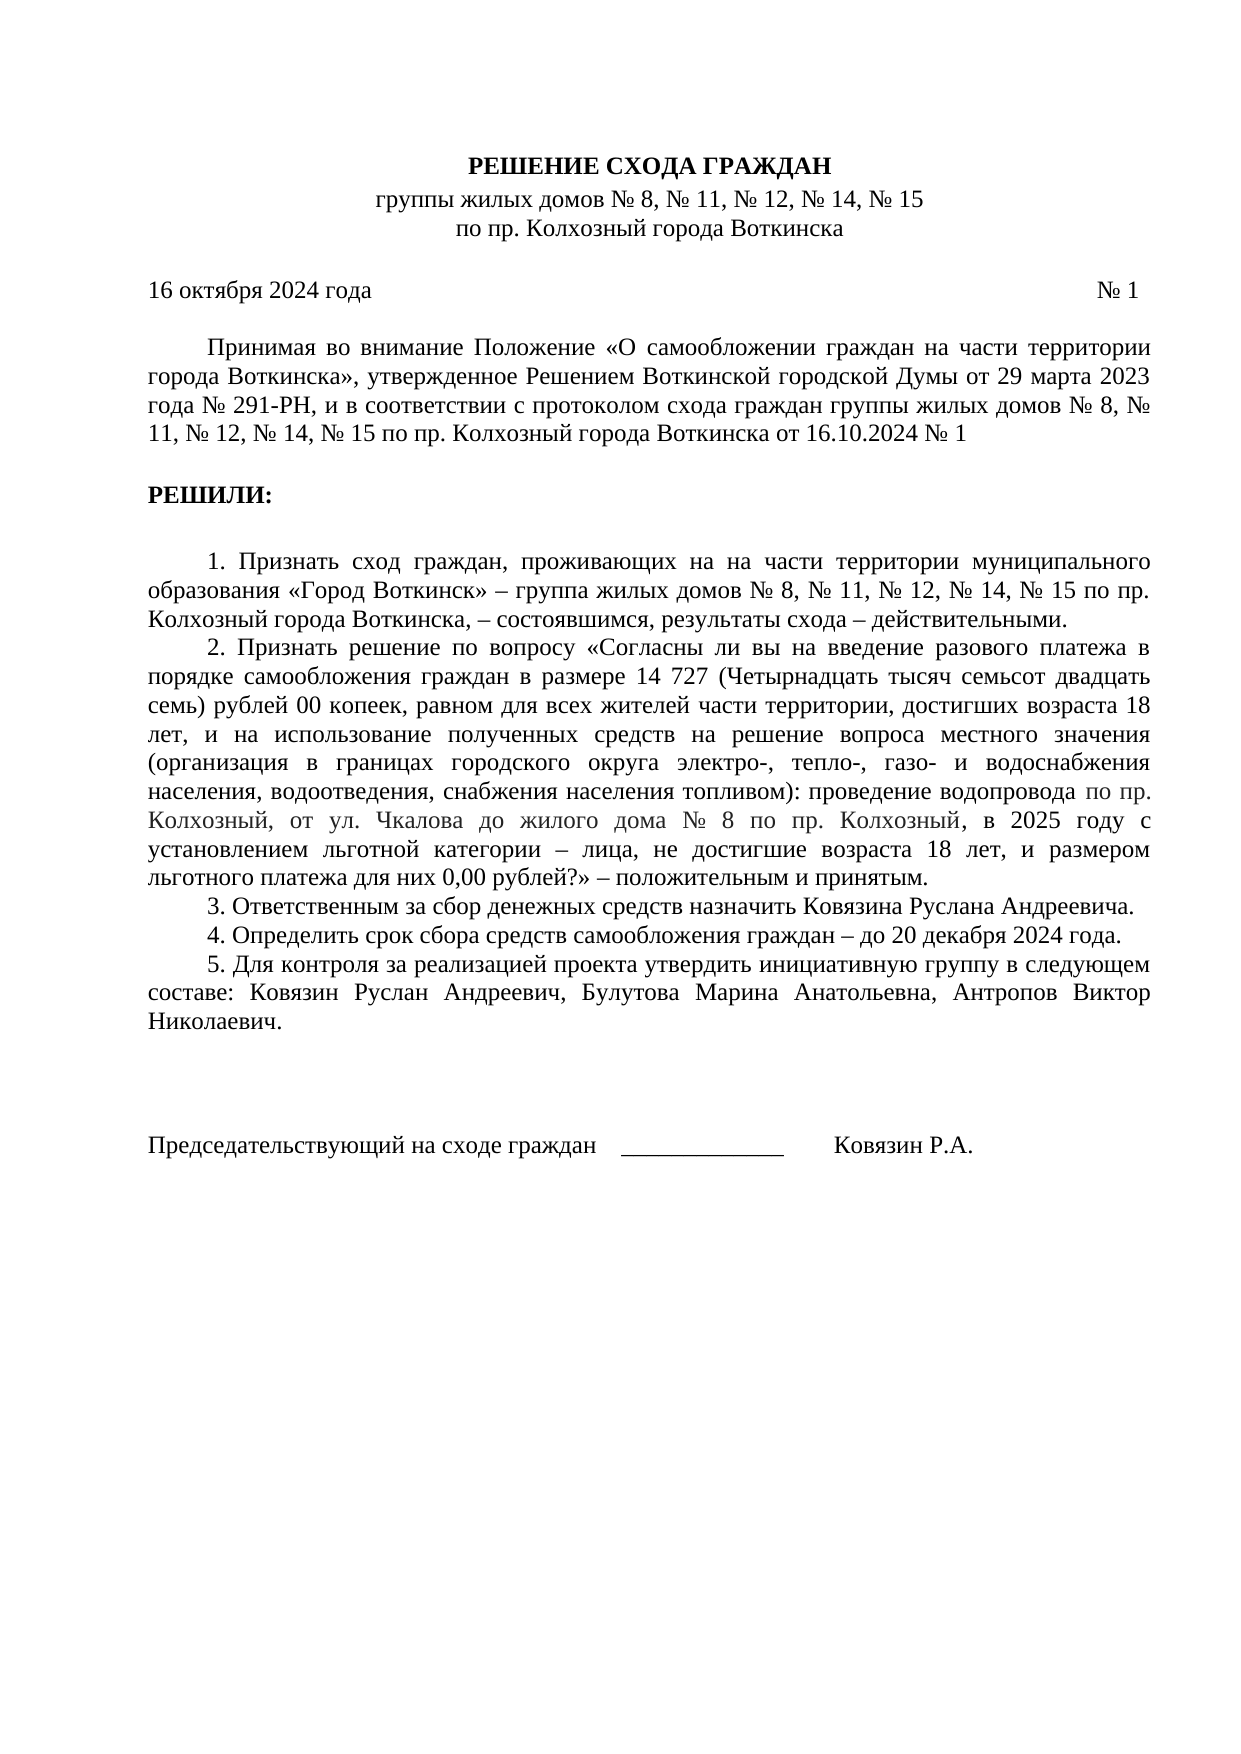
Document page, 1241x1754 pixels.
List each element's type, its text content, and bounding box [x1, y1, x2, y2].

text РЕШИЛИ: [148, 480, 1152, 509]
text 1. Признать сход граждан, проживающих на на части территории муниципального образования «Город Воткинск» – группа жилых домов № 8, № 11, № 12, № 14, № 15 по пр. Колхозный города Воткинска, – состоявшимся, результаты схода – действительными. [148, 546, 1152, 632]
text Принимая во внимание Положение «О самообложении граждан на части территории города Воткинска», утвержденное Решением Воткинской городской Думы от 29 марта 2023 года № 291-РН, и в соответствии с протоколом схода граждан группы жилых домов № 8, № 11, № 12, № 14, № 15 по пр. Колхозный города Воткинска от 16.10.2024 № 1 [148, 332, 1152, 447]
text 16 октября 2024 года № 1 [148, 275, 1152, 303]
text группы жилых домов № 8, № 11, № 12, № 14, № 15 [148, 184, 1152, 213]
list 2. Признать решение по вопросу «Согласны ли вы на введение разового платежа в порядке самообложения граждан в размере 14 727 (Четырнадцать тысяч семьсот двадцать семь) рублей 00 копеек, равном для всех жителей части территории, достигших возраста 18 лет, и на использование полученных средств на решение вопроса местного значения (организация в границах городского округа электро-, тепло-, газо- и водоснабжения населения, водоотведения, снабжения населения топливом): проведение водопровода по пр. Колхозный, от ул. Чкалова до жилого дома № 8 по пр. Колхозный, в 2025 году с установлением льготной категории – лица, не достигшие возраста 18 лет, и размером льготного платежа для них 0,00 рублей?» – положительным и принятым. [148, 632, 1152, 891]
text 4. Определить срок сбора средств самообложения граждан – до 20 декабря 2024 года. [148, 920, 1152, 949]
text РЕШЕНИЕ СХОДА ГРАЖДАН [148, 151, 1152, 180]
text по пр. Колхозный города Воткинска [148, 213, 1152, 242]
text 3. Ответственным за сбор денежных средств назначить Ковязина Руслана Андреевича. [148, 891, 1152, 920]
text 5. Для контроля за реализацией проекта утвердить инициативную группу в следующем составе: Ковязин Руслан Андреевич, Булутова Марина Анатольевна, Антропов Виктор Николаевич. [148, 949, 1152, 1035]
list Председательствующий на сходе граждан _____________ Ковязин Р.А. [148, 1130, 1152, 1158]
